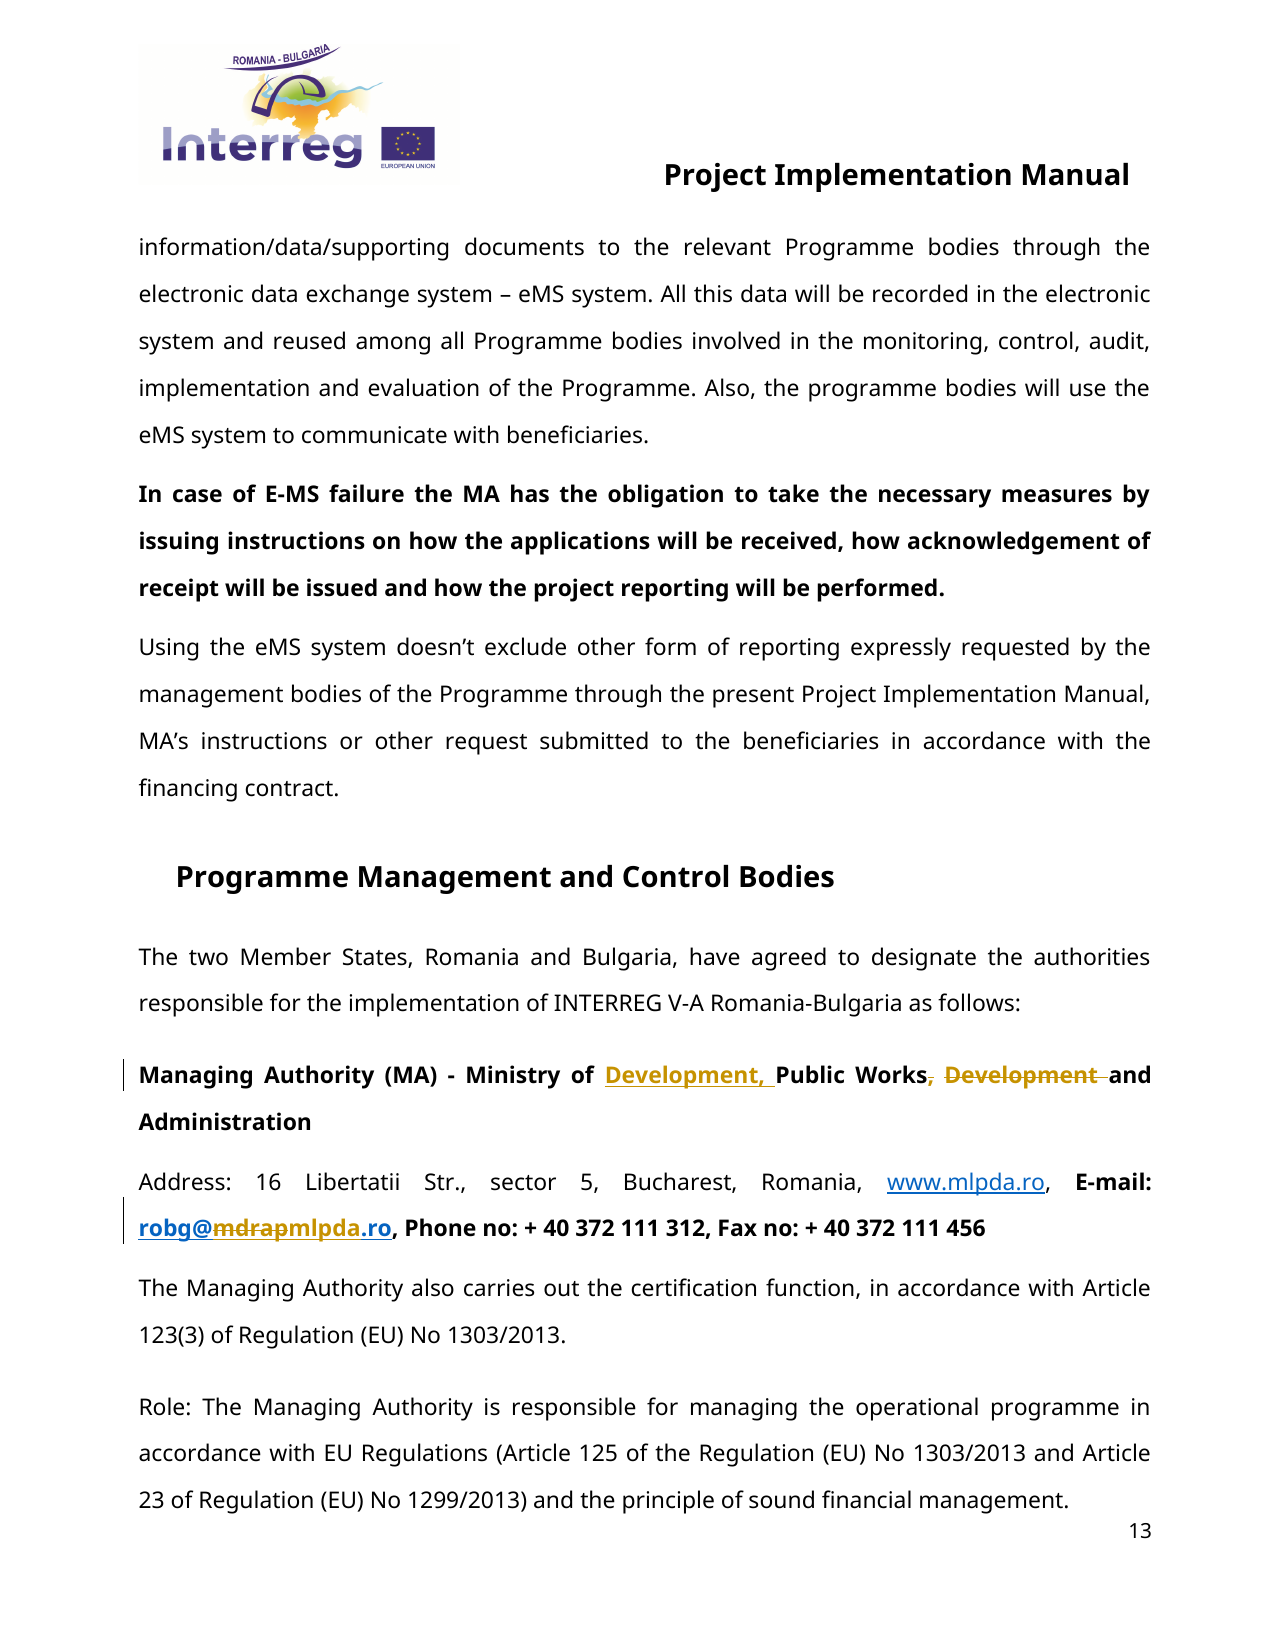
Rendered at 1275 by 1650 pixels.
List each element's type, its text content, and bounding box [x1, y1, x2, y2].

text Using the eMS system doesn’t exclude other form of reporting expressly requested by the management bodies of the Programme through the present Project Implementation Manual, MA’s instructions or other request submitted to the beneficiaries in accordance with the financing contract. [138, 631, 1152, 803]
title In case of E-MS failure the MA has the obligation to take the necessary measures by issuing instructions on how the applications will be received, how acknowledgement of receipt will be issued and how the project reporting will be performed. [138, 478, 1152, 603]
text Programme Management and Control Bodies [138, 856, 1152, 896]
text Managing Authority (MA) - Ministry of Public Works and Administration [138, 1059, 1152, 1137]
picture [138, 44, 461, 185]
text Address: 16 Libertatii Str., sector 5, Bucharest, Romania, www.mlpda.ro, E-mail: robg@.ro, Phone no: + 40 372 111 312, Fax no: + 40 372 111 456 [138, 1166, 1152, 1244]
text The Managing Authority also carries out the certification function, in accordance with Article 123(3) of Regulation (EU) No 1303/2013. [138, 1272, 1152, 1350]
text Role: The Managing Authority is responsible for managing the operational programme in accordance with EU Regulations (Article 125 of the Regulation (EU) No 1303/2013 and Article 23 of Regulation (EU) No 1299/2013) and the principle of sound financial management. [138, 1391, 1152, 1516]
text The two Member States, Romania and Bulgaria, have agreed to designate the authorities responsible for the implementation of INTERREG V-A Romania-Bulgaria as follows: [138, 941, 1152, 1019]
